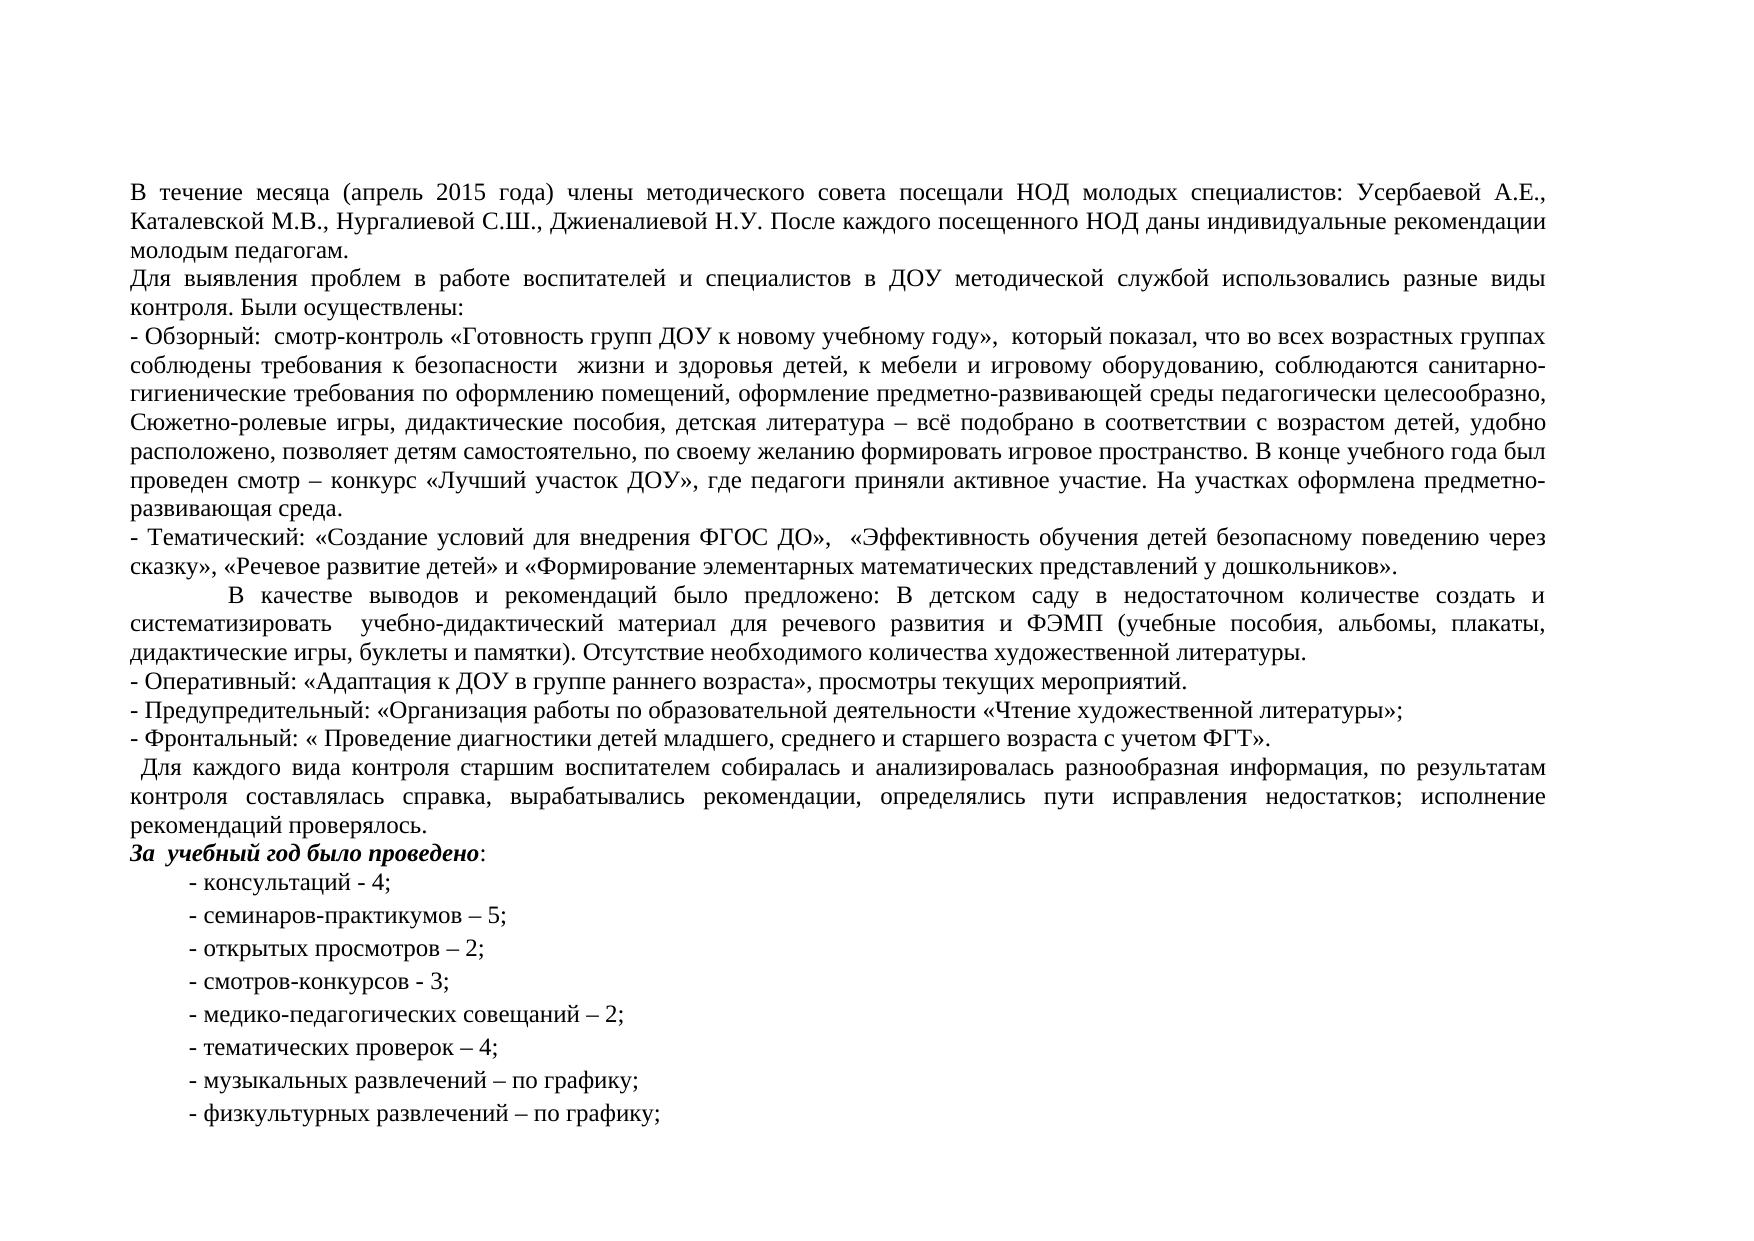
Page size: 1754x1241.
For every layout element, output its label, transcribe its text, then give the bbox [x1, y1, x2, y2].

text - Оперативный: «Адаптация к ДОУ в группе раннего возраста», просмотры текущих мероприятий. [130, 666, 1547, 695]
text Для выявления проблем в работе воспитателей и специалистов в ДОУ методической службой использовались разные виды контроля. Были осуществлены: [130, 263, 1547, 321]
text - музыкальных развлечений – по графику; [130, 1065, 1547, 1094]
text - открытых просмотров – 2; [130, 933, 1547, 962]
text - Фронтальный: « Проведение диагностики детей младшего, среднего и старшего возраста с учетом ФГТ». [130, 723, 1547, 752]
text В качестве выводов и рекомендаций было предложено: В детском саду в недостаточном количестве создать и систематизировать учебно-дидактический материал для речевого развития и ФЭМП (учебные пособия, альбомы, плакаты, дидактические игры, буклеты и памятки). Отсутствие необходимого количества художественной литературы. [130, 580, 1547, 666]
text За учебный год было проведено: [130, 838, 1547, 867]
text - тематических проверок – 4; [130, 1032, 1547, 1061]
text - смотров-конкурсов - 3; [130, 966, 1547, 995]
text - медико-педагогических совещаний – 2; [130, 999, 1547, 1028]
text - семинаров-практикумов – 5; [130, 900, 1547, 929]
text - Обзорный: смотр-контроль «Готовность групп ДОУ к новому учебному году», который показал, что во всех возрастных группах соблюдены требования к безопасности жизни и здоровья детей, к мебели и игровому оборудованию, соблюдаются санитарно-гигиенические требования по оформлению помещений, оформление предметно-развивающей среды педагогически целесообразно, Сюжетно-ролевые игры, дидактические пособия, детская литература – всё подобрано в соответствии с возрастом детей, удобно расположено, позволяет детям самостоятельно, по своему желанию формировать игровое пространство. В конце учебного года был проведен смотр – конкурс «Лучший участок ДОУ», где педагоги приняли активное участие. На участках оформлена предметно-развивающая среда. [130, 321, 1547, 522]
text - Тематический: «Создание условий для внедрения ФГОС ДО», «Эффективность обучения детей безопасному поведению через сказку», «Речевое развитие детей» и «Формирование элементарных математических представлений у дошкольников». [130, 522, 1547, 580]
text - Предупредительный: «Организация работы по образовательной деятельности «Чтение художественной литературы»; [130, 695, 1547, 723]
text - консультаций - 4; [130, 867, 1547, 896]
text В течение месяца (апрель 2015 года) члены методического совета посещали НОД молодых специалистов: Усербаевой А.Е., Каталевской М.В., Нургалиевой С.Ш., Джиеналиевой Н.У. После каждого посещенного НОД даны индивидуальные рекомендации молодым педагогам. [130, 177, 1547, 263]
text - физкультурных развлечений – по графику; [130, 1098, 1547, 1127]
text Для каждого вида контроля старшим воспитателем собиралась и анализировалась разнообразная информация, по результатам контроля составлялась справка, вырабатывались рекомендации, определялись пути исправления недостатков; исполнение рекомендаций проверялось. [130, 752, 1547, 838]
